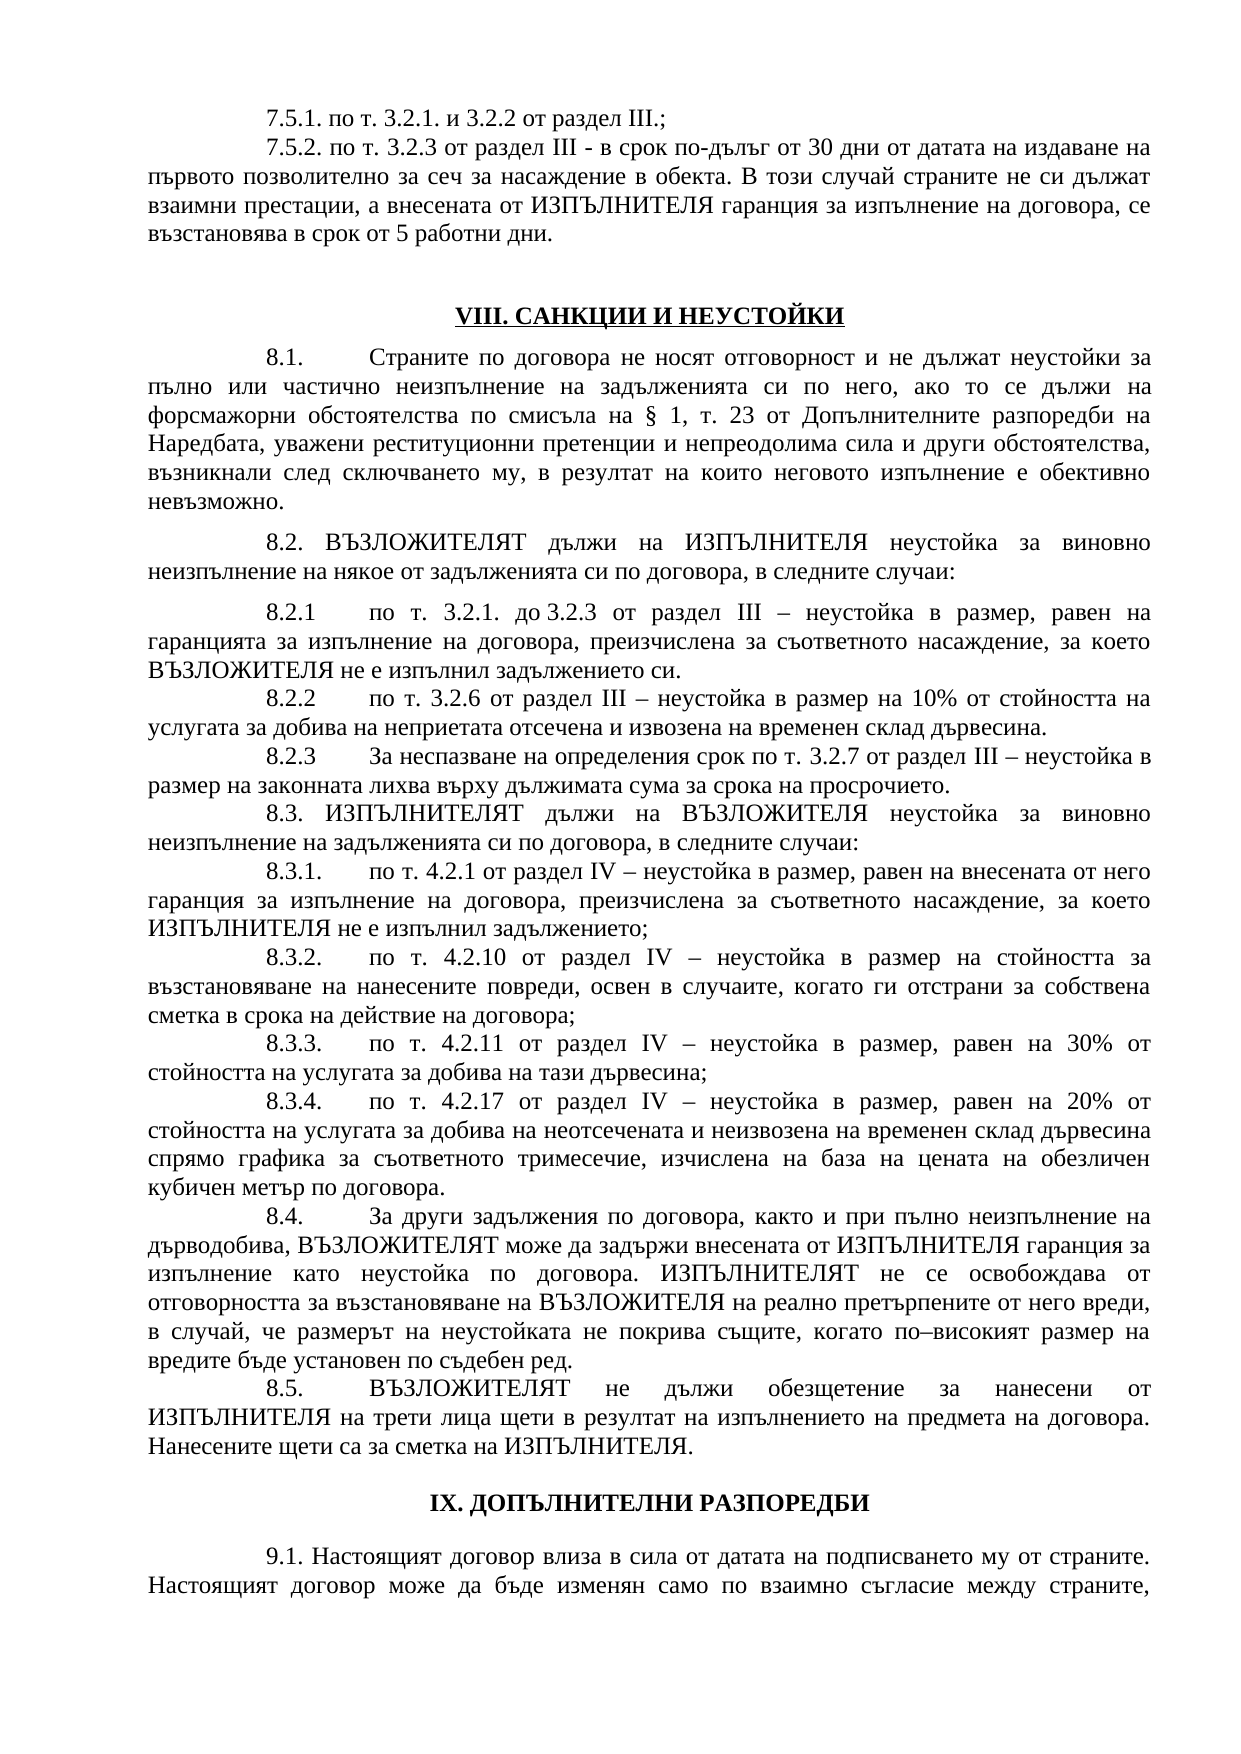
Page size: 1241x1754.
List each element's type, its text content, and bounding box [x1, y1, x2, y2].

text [148, 1541, 1152, 1599]
list по т. 3.2.1. до 3.2.3 от раздел IІІ – неустойка в размер, равен на гаранцията за изпълнение на договора, преизчислена за съответното насаждение, за което ВЪЗЛОЖИТЕЛЯ не е изпълнил задължението си. [148, 597, 1152, 683]
list по т. 4.2.10 от раздел ІV – неустойка в размер на стойността за възстановяване на нанесените повреди, освен в случаите, когато ги отстрани за собствена сметка в срока на действие на договора; [148, 942, 1152, 1028]
list За други задължения по договора, както и при пълно неизпълнение на дърводобива, ВЪЗЛОЖИТЕЛЯТ може да задържи внесената от ИЗПЪЛНИТЕЛЯ гаранция за изпълнение като неустойка по договора. ИЗПЪЛНИТЕЛЯТ не се освобождава от отговорността за възстановяване на ВЪЗЛОЖИТЕЛЯ на реално претърпените от него вреди, в случай, че размерът на неустойката не покрива същите, когато по–високият размер на вредите бъде установен по съдебен ред. [148, 1201, 1152, 1373]
text 7.5.2. по т. 3.2.3 от раздел IІІ - в срок по-дълъг от 30 дни от датата на издаване на първото позволително за сеч за насаждение в обекта. В този случай страните не си дължат взаимни престации, а внесената от ИЗПЪЛНИТЕЛЯ гаранция за изпълнение на договора, се възстановява в срок от 5 работни дни. [148, 132, 1152, 247]
list по т. 4.2.11 от раздел ІV – неустойка в размер, равен на 30% от стойността на услугата за добива на тази дървесина; [148, 1028, 1152, 1086]
text 8.3. ИЗПЪЛНИТЕЛЯТ дължи на ВЪЗЛОЖИТЕЛЯ неустойка за виновно неизпълнение на задълженията си по договора, в следните случаи: [148, 798, 1152, 856]
list по т. 4.2.17 от раздел ІV – неустойка в размер, равен на 20% от стойността на услугата за добива на неотсечената и неизвозена на временен склад дървесина спрямо графика за съответното тримесечие, изчислена на база на цената на обезличен кубичен метър по договора. [148, 1086, 1152, 1201]
text 8.2. ВЪЗЛОЖИТЕЛЯТ дължи на ИЗПЪЛНИТЕЛЯ неустойка за виновно неизпълнение на някое от задълженията си по договора, в следните случаи: [148, 527, 1152, 585]
text VIII. САНКЦИИ И НЕУСТОЙКИ [148, 301, 1152, 330]
list ВЪЗЛОЖИТЕЛЯТ не дължи обезщетение за нанесени от ИЗПЪЛНИТЕЛЯ на трети лица щети в резултат на изпълнението на предмета на договора. Нанесените щети са за сметка на ИЗПЪЛНИТЕЛЯ. [148, 1373, 1152, 1460]
list Страните по договора не носят отговорност и не дължат неустойки за пълно или частично неизпълнение на задълженията си по него, ако то се дължи на форсмажорни обстоятелства по смисъла на § 1, т. 23 от Допълнителните разпоредби на Наредбата, уважени реституционни претенции и непреодолима сила и други обстоятелства, възникнали след сключването му, в резултат на които неговото изпълнение е обективно невъзможно. [148, 342, 1152, 515]
list по т. 4.2.1 от раздел ІV – неустойка в размер, равен на внесената от него гаранция за изпълнение на договора, преизчислена за съответното насаждение, за което ИЗПЪЛНИТЕЛЯ не е изпълнил задължението; [148, 856, 1152, 942]
subtitle IХ. ДОПЪЛНИТЕЛНИ РАЗПОРЕДБИ [148, 1488, 1152, 1517]
list За неспазване на определения срок по т. 3.2.7 от раздел IІІ – неустойка в размер на законната лихва върху дължимата сума за срока на просрочието. [148, 741, 1152, 798]
list по т. 3.2.6 от раздел IІІ – неустойка в размер на 10% от стойността на услугата за добива на неприетата отсечена и извозена на временен склад дървесина. [148, 683, 1152, 741]
text 7.5.1. по т. 3.2.1. и 3.2.2 от раздел IІІ.; [148, 103, 1152, 132]
